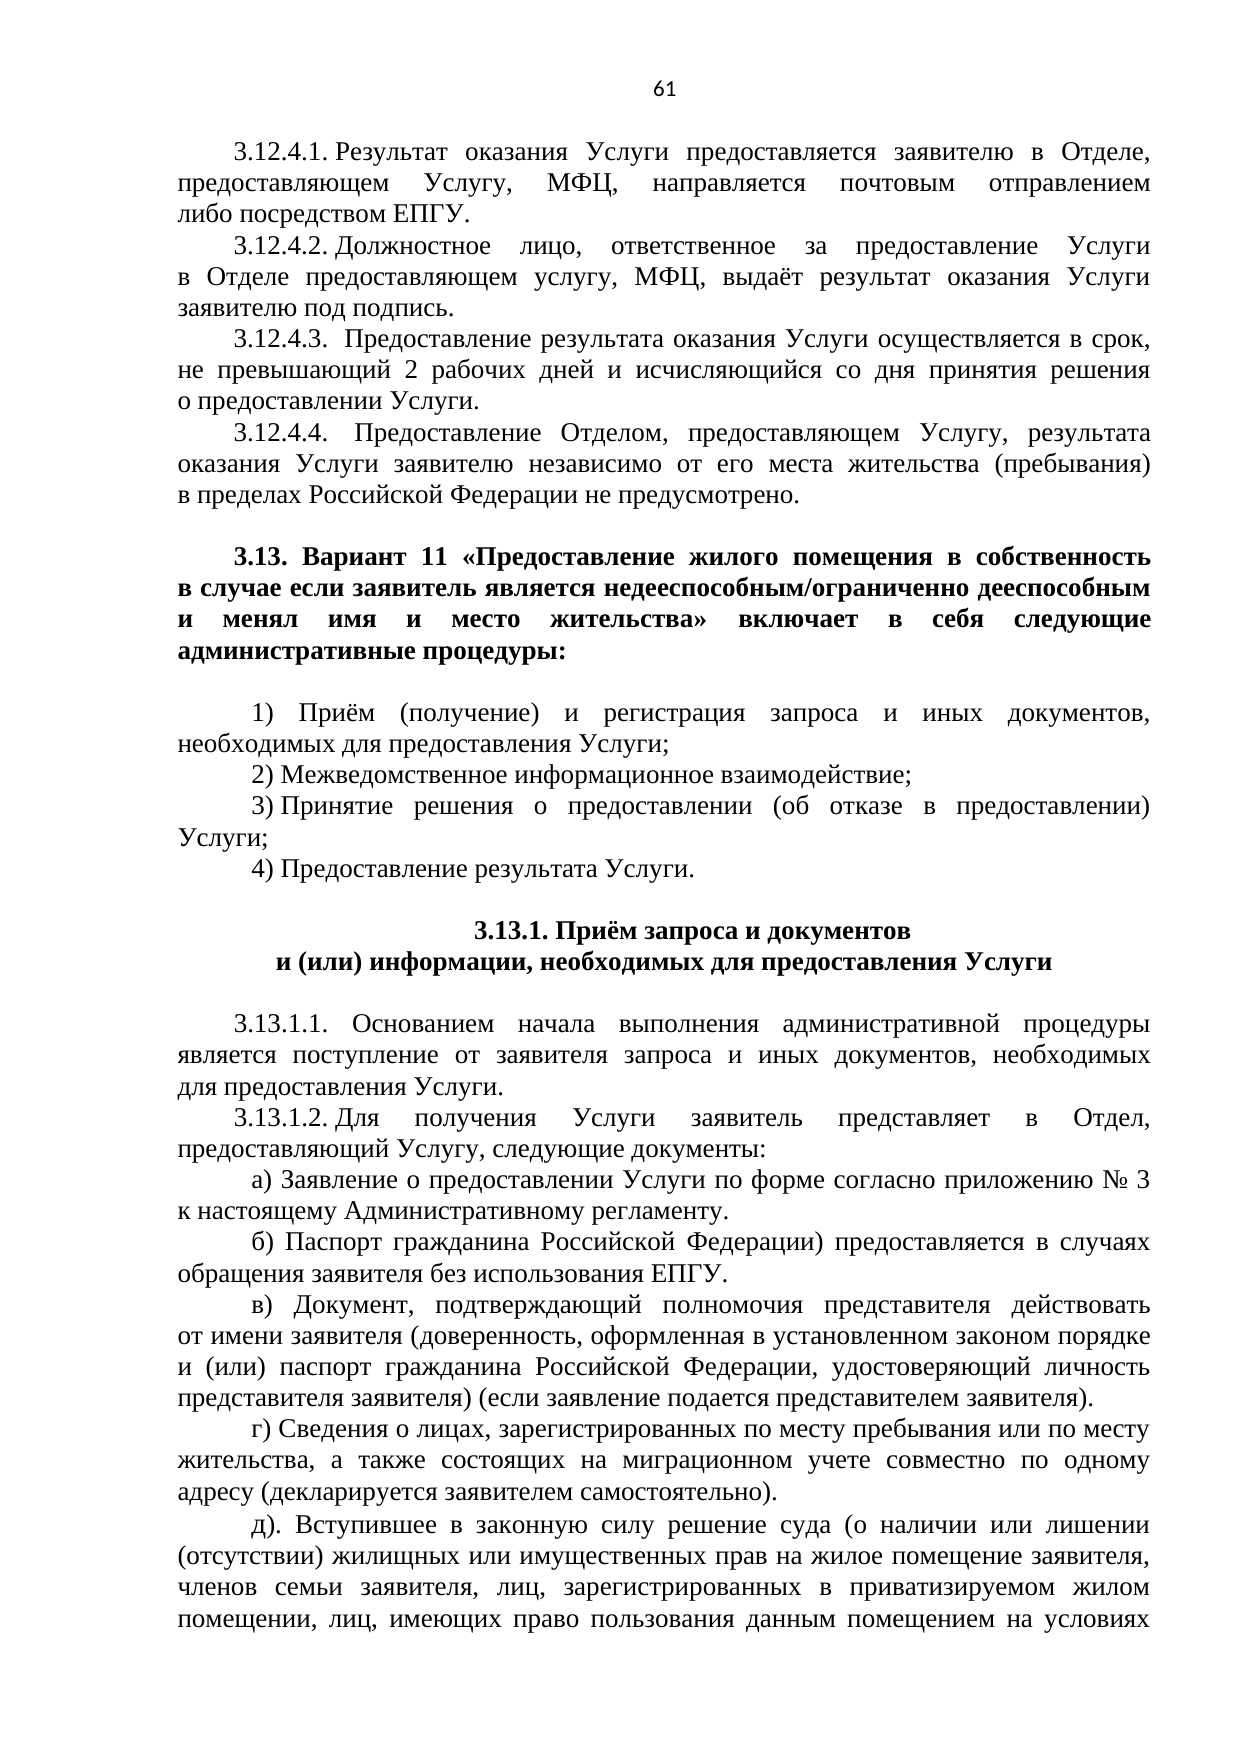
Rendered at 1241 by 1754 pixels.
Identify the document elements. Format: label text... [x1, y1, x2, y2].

text 2) Межведомственное информационное взаимодействие; [177, 758, 1152, 789]
text 3.12.4.4. Предоставление Отделом, предоставляющем Услугу, результата оказания Услуги заявителю независимо от его места жительства (пребывания) в пределах Российской Федерации не предусмотрено. [177, 416, 1152, 509]
text 3.12.4.1. Результат оказания Услуги предоставляется заявителю в Отделе, предоставляющем Услугу, МФЦ, направляется почтовым отправлением либо посредством ЕПГУ. [177, 135, 1152, 229]
text 3.12.4.2. Должностное лицо, ответственное за предоставление Услуги в Отделе предоставляющем услугу, МФЦ, выдаёт результат оказания Услуги заявителю под подпись. [177, 229, 1152, 322]
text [177, 1506, 1152, 1633]
text а) Заявление о предоставлении Услуги по форме согласно приложению № 3 к настоящему Административному регламенту. [177, 1163, 1152, 1226]
text г) Сведения о лицах, зарегистрированных по месту пребывания или по месту жительства, а также состоящих на миграционном учете совместно по одному адресу (декларируется заявителем самостоятельно). [177, 1412, 1152, 1506]
text 3.12.4.3. Предоставление результата оказания Услуги осуществляется в срок, не превышающий 2 рабочих дней и исчисляющийся со дня принятия решения о предоставлении Услуги. [177, 322, 1152, 416]
text 4) Предоставление результата Услуги. [177, 852, 1152, 883]
text б) Паспорт гражданина Российской Федерации) предоставляется в случаях обращения заявителя без использования ЕПГУ. [177, 1226, 1152, 1288]
text 3.13.1.1. Основанием начала выполнения административной процедуры является поступление от заявителя запроса и иных документов, необходимых для предоставления Услуги. [177, 1007, 1152, 1101]
text 3.13. Вариант 11 «Предоставление жилого помещения в собственность в случае если заявитель является недееспособным/ограниченно дееспособным и менял имя и место жительства» включает в себя следующие административные процедуры: [177, 540, 1152, 665]
text 3.13.1. Приём запроса и документов и (или) информации, необходимых для предоставления Услуги [177, 914, 1152, 976]
text 1) Приём (получение) и регистрация запроса и иных документов, необходимых для предоставления Услуги; [177, 696, 1152, 758]
text 3.13.1.2. Для получения Услуги заявитель представляет в Отдел, предоставляющий Услугу, следующие документы: [177, 1101, 1152, 1163]
text 3) Принятие решения о предоставлении (об отказе в предоставлении) Услуги; [177, 789, 1152, 852]
text в) Документ, подтверждающий полномочия представителя действовать от имени заявителя (доверенность, оформленная в установленном законом порядке и (или) паспорт гражданина Российской Федерации, удостоверяющий личность представителя заявителя) (если заявление подается представителем заявителя). [177, 1288, 1152, 1412]
